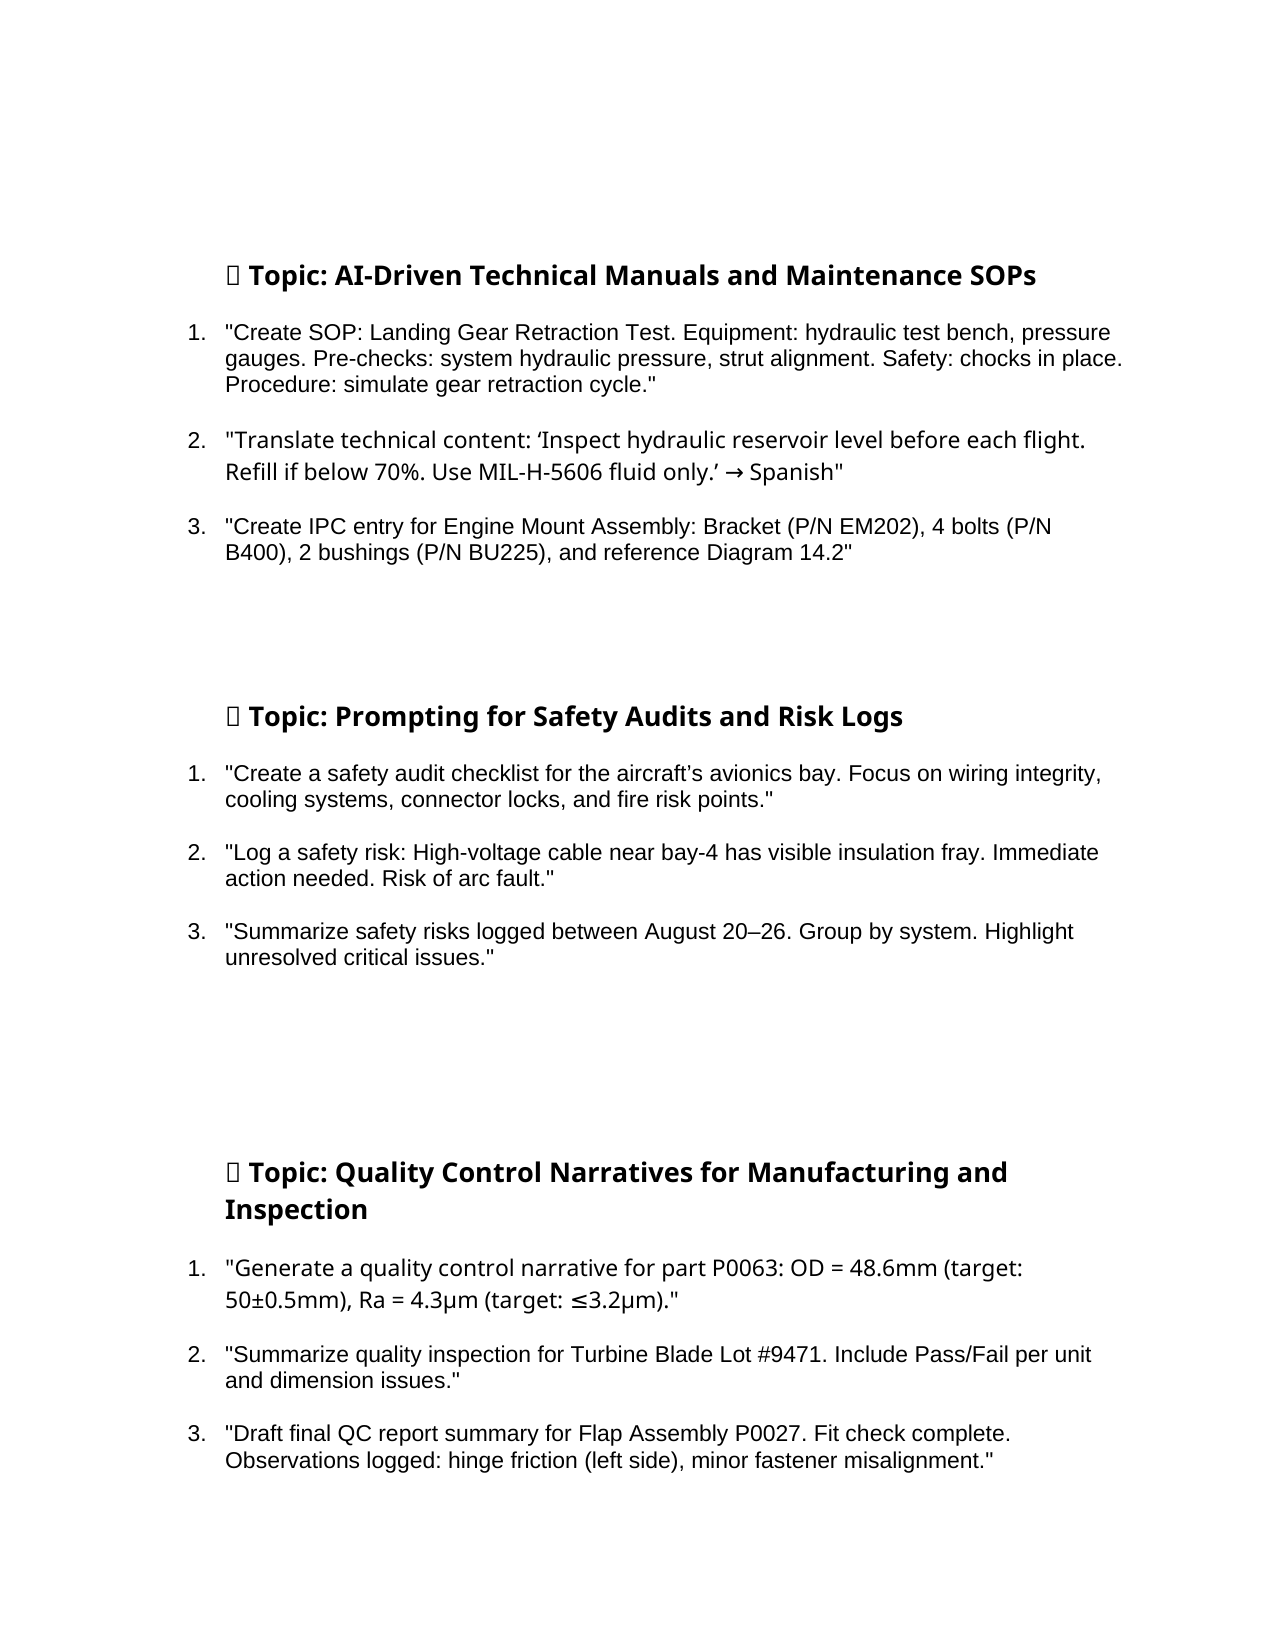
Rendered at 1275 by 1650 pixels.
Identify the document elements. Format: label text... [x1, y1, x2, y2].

list "Summarize quality inspection for Turbine Blade Lot #9471. Include Pass/Fail per unit and dimension issues." [187, 1341, 1125, 1420]
list "Create IPC entry for Engine Mount Assembly: Bracket (P/N EM202), 4 bolts (P/N B400), 2 bushings (P/N BU225), and reference Diagram 14.2" [187, 513, 1125, 566]
list "Create a safety audit checklist for the aircraft’s avionics bay. Focus on wiring integrity, cooling systems, connector locks, and fire risk points." [187, 759, 1125, 838]
subtitle ✅ Topic: AI-Driven Technical Manuals and Maintenance SOPs [225, 257, 1125, 294]
list "Summarize safety risks logged between August 20–26. Group by system. Highlight unresolved critical issues." [187, 918, 1125, 970]
subtitle ✅ Topic: Prompting for Safety Audits and Risk Logs [225, 698, 1125, 734]
list "Draft final QC report summary for Flap Assembly P0027. Fit check complete. Observations logged: hinge friction (left side), minor fastener misalignment." [187, 1420, 1125, 1499]
list "Generate a quality control narrative for part P0063: OD = 48.6mm (target: 50±0.5mm), Ra = 4.3μm (target: ≤3.2μm)." [187, 1252, 1125, 1341]
list "Translate technical content: ‘Inspect hydraulic reservoir level before each flight. Refill if below 70%. Use MIL-H-5606 fluid only.’ → Spanish" [187, 424, 1125, 513]
subtitle ✅ Topic: Quality Control Narratives for Manufacturing and Inspection [225, 1153, 1125, 1227]
list "Log a safety risk: High-voltage cable near bay-4 has visible insulation fray. Immediate action needed. Risk of arc fault." [187, 838, 1125, 918]
list "Create SOP: Landing Gear Retraction Test. Equipment: hydraulic test bench, pressure gauges. Pre-checks: system hydraulic pressure, strut alignment. Safety: chocks in place. Procedure: simulate gear retraction cycle." [187, 319, 1125, 424]
